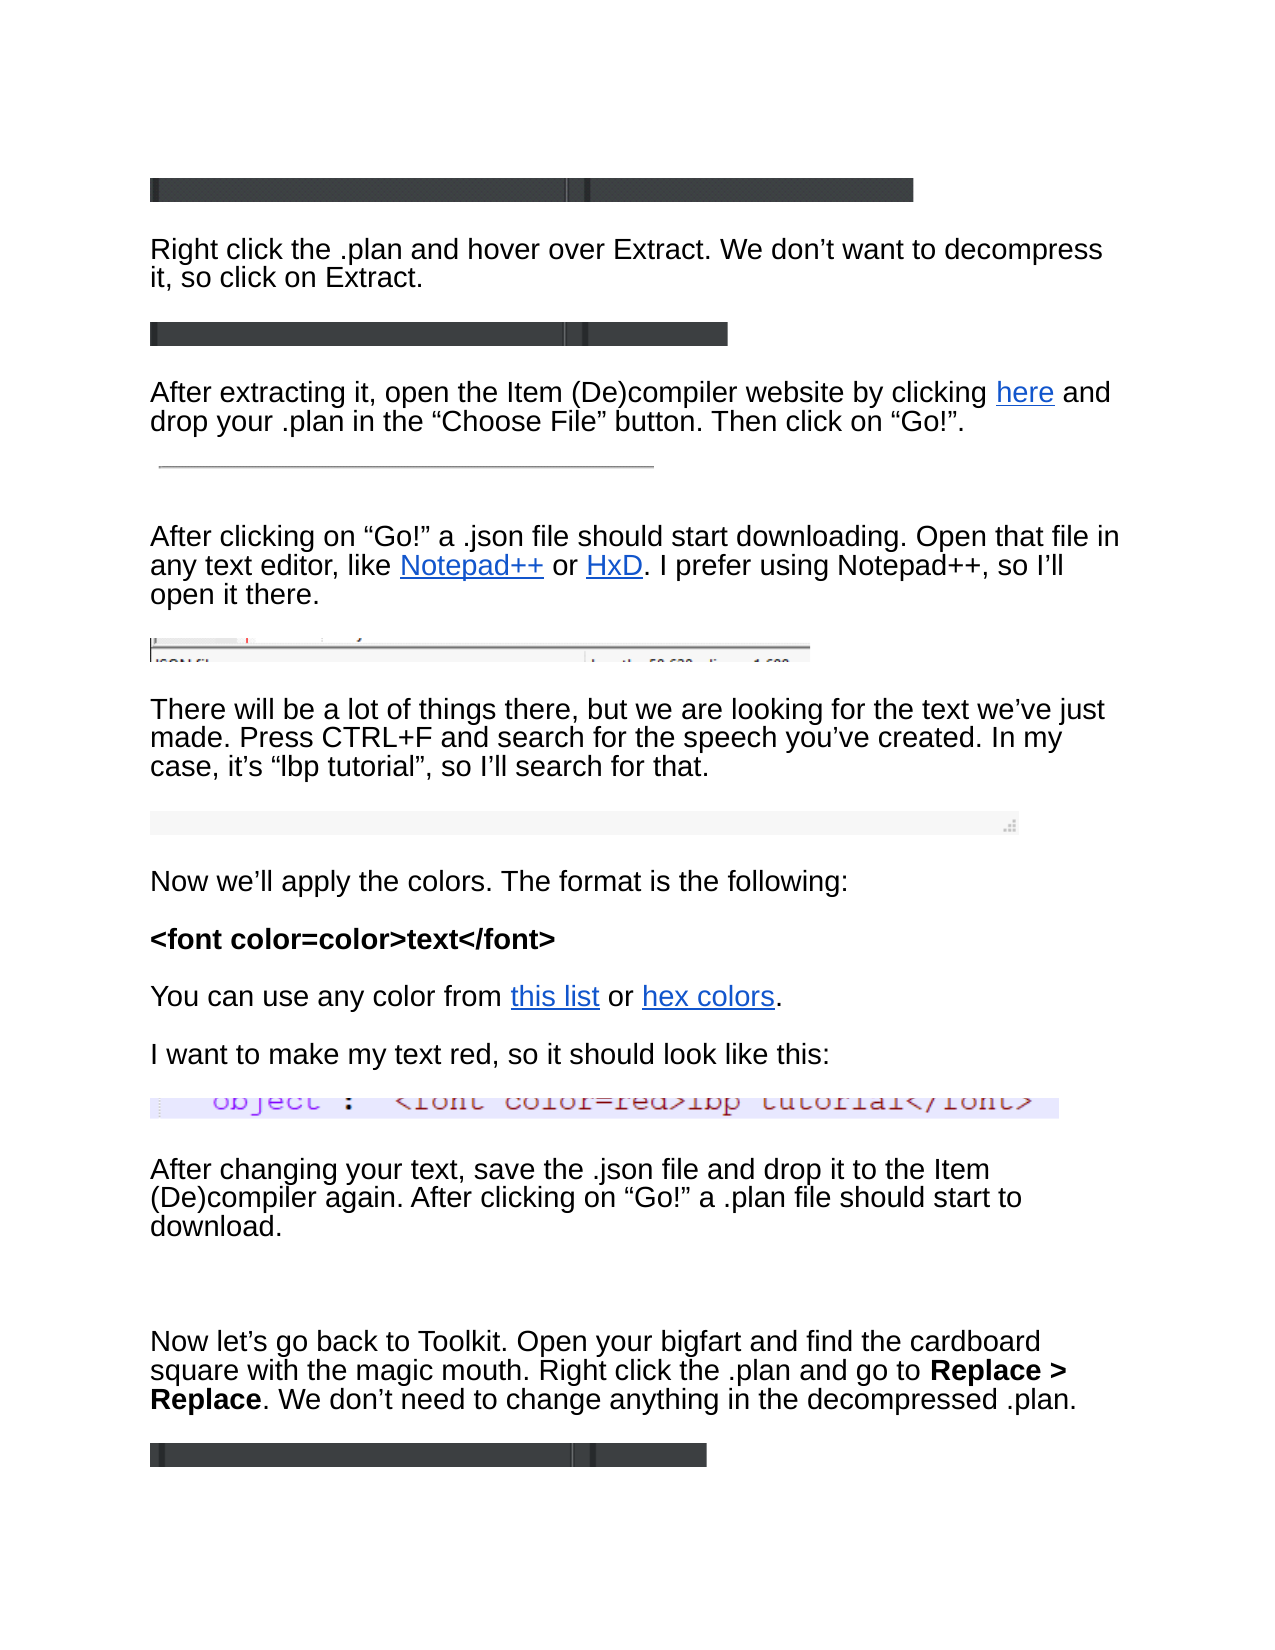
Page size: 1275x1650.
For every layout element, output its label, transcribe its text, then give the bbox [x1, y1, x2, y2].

text After changing your text, save the .json file and drop it to the Item (De)compiler again. After clicking on “Go!” a .plan file should start to download. [150, 1156, 1125, 1242]
text Right click the .plan and hover over Extract. We don’t want to decompress it, so click on Extract. [150, 236, 1125, 294]
text <font color=color>text</font> [150, 926, 1125, 955]
text Now we’ll apply the colors. The format is the following: [150, 869, 1125, 926]
text I want to make my text red, so it should look like this: [150, 1041, 1125, 1070]
text After clicking on “Go!” a .json file should start downloading. Open that file in any text editor, like Notepad++ or HxD. I prefer using Notepad++, so I’ll open it there. [150, 524, 1125, 610]
text Now let’s go back to Toolkit. Open your bigfart and find the cardboard square with the magic mouth. Right click the .plan and go to Replace > Replace. We don’t need to change anything in the decompressed .plan. [150, 1329, 1125, 1415]
text You can use any color from this list or hex colors. [150, 984, 1125, 1012]
text There will be a lot of things there, but we are looking for the text we’ve just made. Press CTRL+F and search for the speech you’ve created. In my case, it’s “lbp tutorial”, so I’ll search for that. [150, 696, 1125, 782]
text After extracting it, open the Item (De)compiler website by clicking here and drop your .plan in the “Choose File” button. Then click on “Go!”. [150, 380, 1125, 437]
